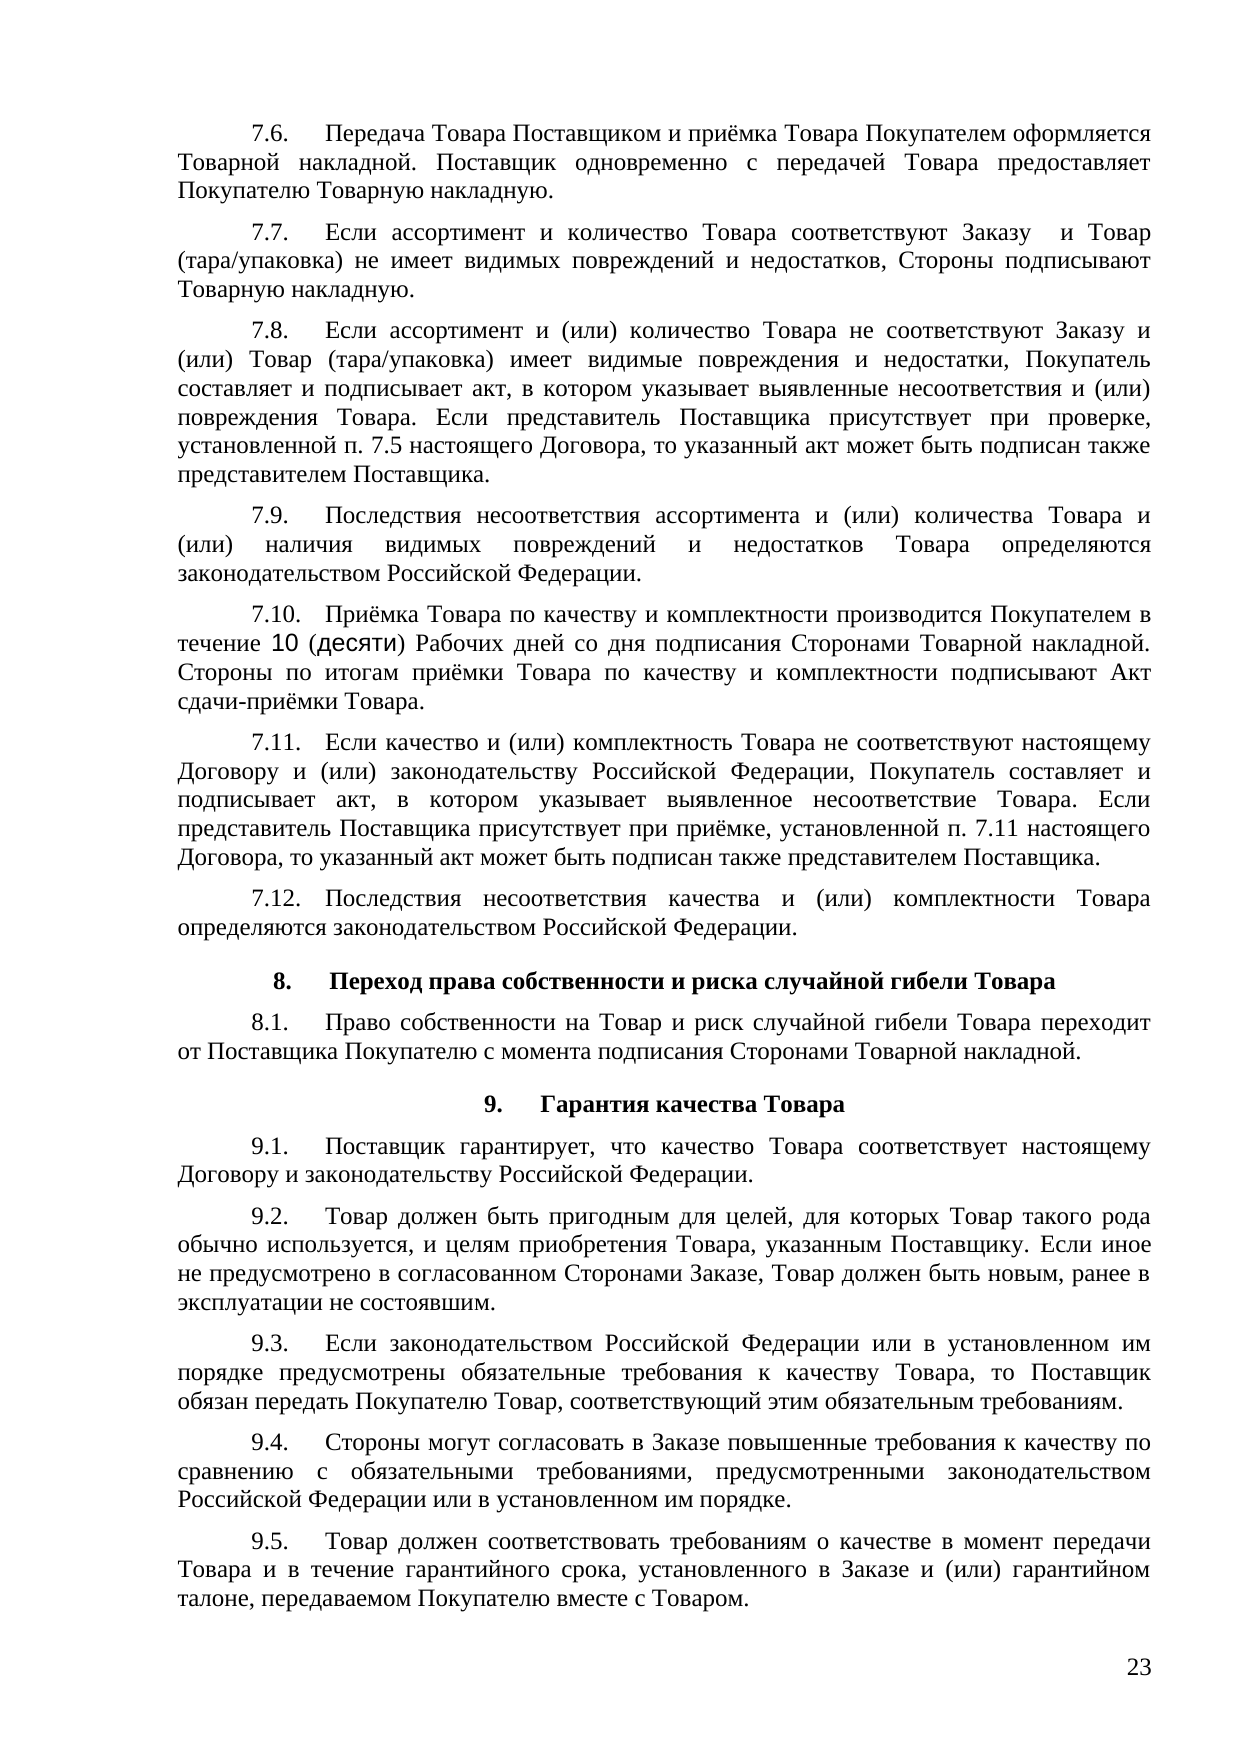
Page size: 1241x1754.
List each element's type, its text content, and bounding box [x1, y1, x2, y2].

list Товар должен соответствовать требованиям о качестве в момент передачи Товара и в течение гарантийного срока, установленного в Заказе и (или) гарантийном талоне, передаваемом Покупателю вместе с Товаром. [177, 1526, 1152, 1612]
list Поставщик гарантирует, что качество Товара соответствует настоящему Договору и законодательству Российской Федерации. [177, 1131, 1152, 1188]
list Если качество и (или) комплектность Товара не соответствуют настоящему Договору и (или) законодательству Российской Федерации, Покупатель составляет и подписывает акт, в котором указывает выявленное несоответствие Товара. Если представитель Поставщика присутствует при приёмке, установленной п. 7.11 настоящего Договора, то указанный акт может быть подписан также представителем Поставщика. [177, 727, 1152, 871]
list Переход права собственности и риска случайной гибели Товара [177, 966, 1152, 994]
list Если ассортимент и количество Товара соответствуют Заказу и Товар (тара/упаковка) не имеет видимых повреждений и недостатков, Стороны подписывают Товарную накладную. [177, 217, 1152, 303]
list Если ассортимент и (или) количество Товара не соответствуют Заказу и (или) Товар (тара/упаковка) имеет видимые повреждения и недостатки, Покупатель составляет и подписывает акт, в котором указывает выявленные несоответствия и (или) повреждения Товара. Если представитель Поставщика присутствует при проверке, установленной п. 7.5 настоящего Договора, то указанный акт может быть подписан также представителем Поставщика. [177, 316, 1152, 488]
list Последствия несоответствия качества и (или) комплектности Товара определяются законодательством Российской Федерации. [177, 883, 1152, 941]
list Если законодательством Российской Федерации или в установленном им порядке предусмотрены обязательные требования к качеству Товара, то Поставщик обязан передать Покупателю Товар, соответствующий этим обязательным требованиям. [177, 1328, 1152, 1414]
list Последствия несоответствия ассортимента и (или) количества Товара и (или) наличия видимых повреждений и недостатков Товара определяются законодательством Российской Федерации. [177, 501, 1152, 587]
list Право собственности на Товар и риск случайной гибели Товара переходит от Поставщика Покупателю с момента подписания Сторонами Товарной накладной. [177, 1007, 1152, 1064]
list Товар должен быть пригодным для целей, для которых Товар такого рода обычно используется, и целям приобретения Товара, указанным Поставщику. Если иное не предусмотрено в согласованном Сторонами Заказе, Товар должен быть новым, ранее в эксплуатации не состоявшим. [177, 1201, 1152, 1316]
list Стороны могут согласовать в Заказе повышенные требования к качеству по сравнению с обязательными требованиями, предусмотренными законодательством Российской Федерации или в установленном им порядке. [177, 1427, 1152, 1513]
list Передача Товара Поставщиком и приёмка Товара Покупателем оформляется Товарной накладной. Поставщик одновременно с передачей Товара предоставляет Покупателю Товарную накладную. [177, 118, 1152, 204]
list Гарантия качества Товара [177, 1089, 1152, 1118]
list Приёмка Товара по качеству и комплектности производится Покупателем в течение 10 (десяти) Рабочих дней со дня подписания Сторонами Товарной накладной. Стороны по итогам приёмки Товара по качеству и комплектности подписывают Акт сдачи-приёмки Товара. [177, 599, 1152, 714]
